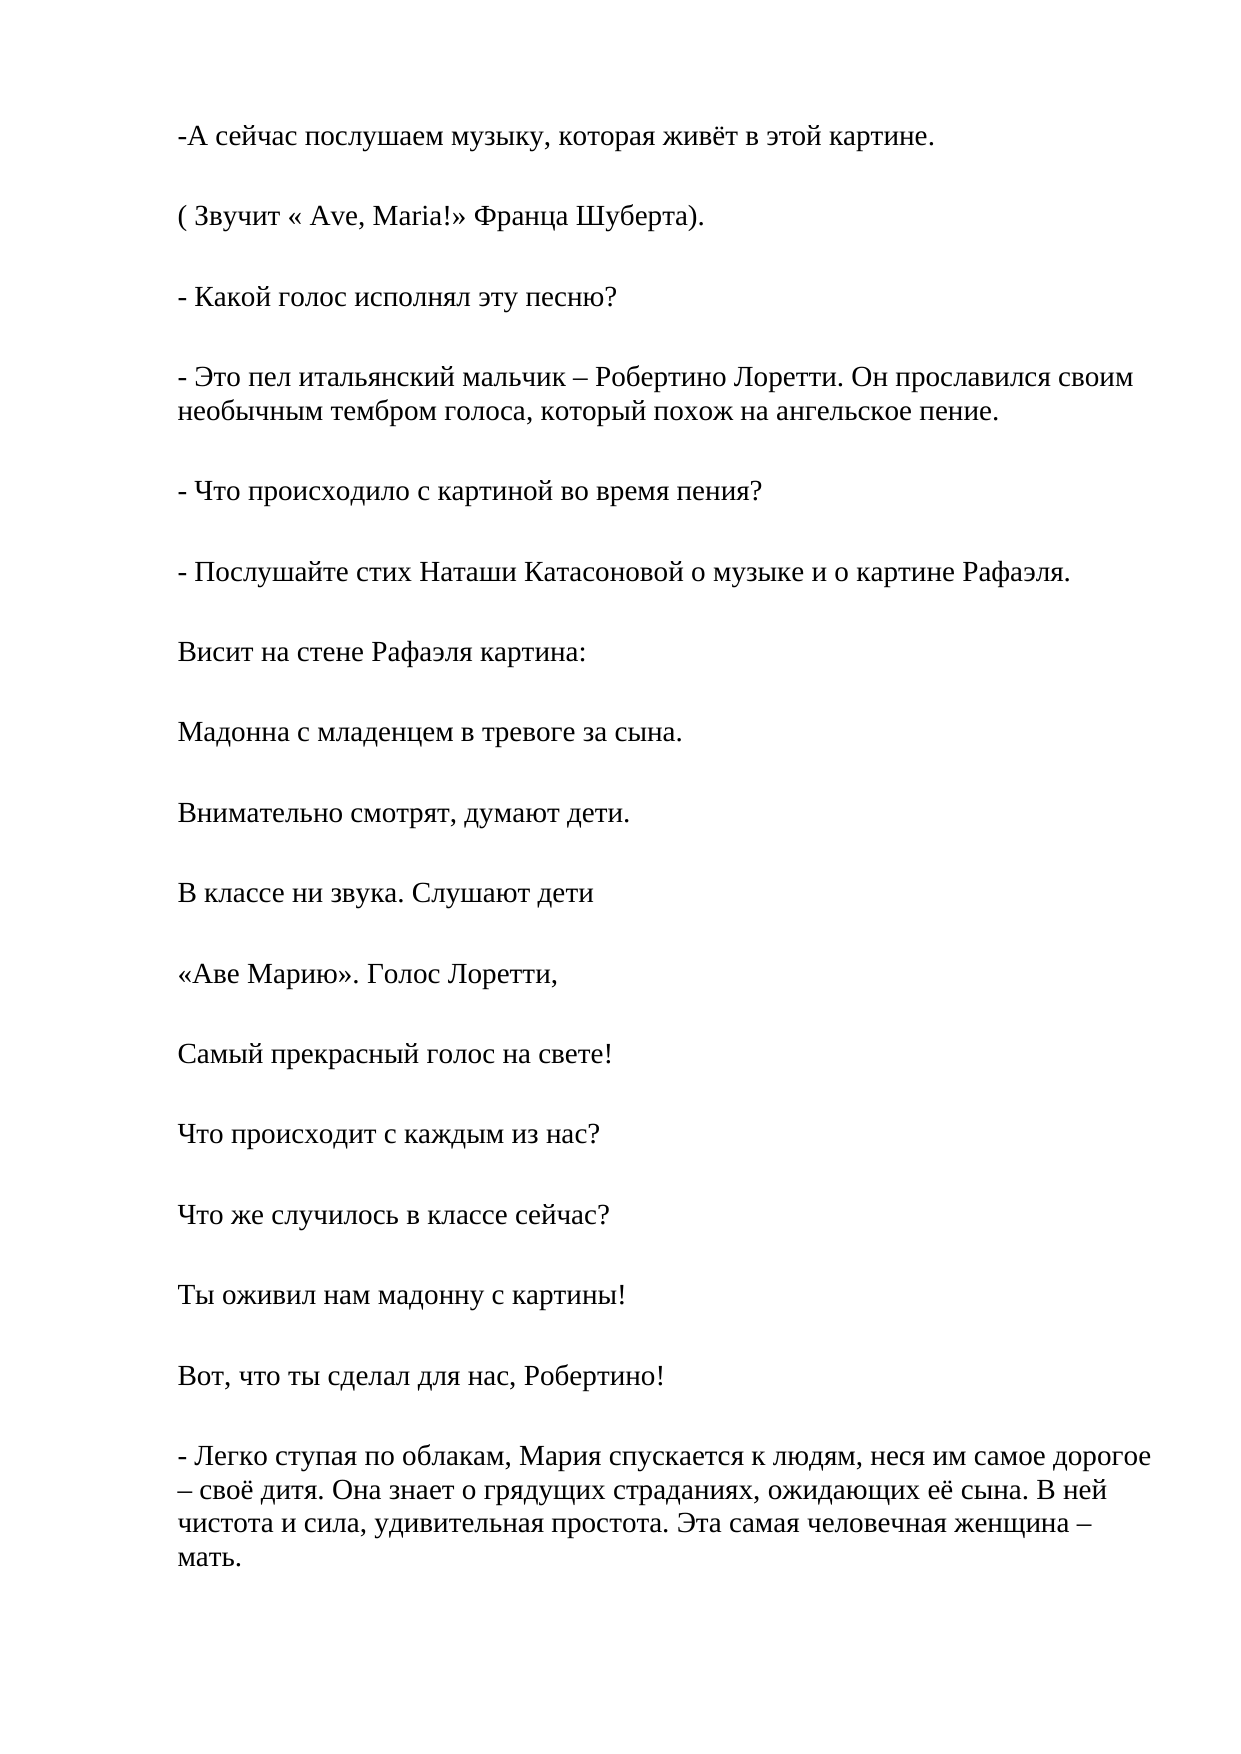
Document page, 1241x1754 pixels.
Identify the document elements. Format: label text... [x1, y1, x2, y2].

text Висит на стене Рафаэля картина: [177, 634, 1152, 668]
text -А сейчас послушаем музыку, которая живёт в этой картине. [177, 118, 1152, 152]
text В классе ни звука. Слушают дети [177, 875, 1152, 909]
text - Это пел итальянский мальчик – Робертино Лоретти. Он прославился своим необычным тембром голоса, который похож на ангельское пение. [177, 359, 1152, 426]
text - Какой голос исполнял эту песню? [177, 279, 1152, 312]
text Самый прекрасный голос на свете! [177, 1036, 1152, 1070]
text ( Звучит « Ave, Maria!» Франца Шуберта). [177, 198, 1152, 232]
text - Послушайте стих Наташи Катасоновой о музыке и о картине Рафаэля. [177, 554, 1152, 587]
text Мадонна с младенцем в тревоге за сына. [177, 714, 1152, 748]
text Что происходит с каждым из нас? [177, 1117, 1152, 1150]
text «Аве Марию». Голос Лоретти, [177, 956, 1152, 989]
text Внимательно смотрят, думают дети. [177, 795, 1152, 828]
text - Что происходило с картиной во время пения? [177, 473, 1152, 507]
text Что же случилось в классе сейчас? [177, 1197, 1152, 1231]
text Вот, что ты сделал для нас, Робертино! [177, 1358, 1152, 1391]
text Ты оживил нам мадонну с картины! [177, 1277, 1152, 1311]
text - Легко ступая по облакам, Мария спускается к людям, неся им самое дорогое – своё дитя. Она знает о грядущих страданиях, ожидающих её сына. В ней чистота и сила, удивительная простота. Эта самая человечная женщина – мать. [177, 1438, 1152, 1572]
